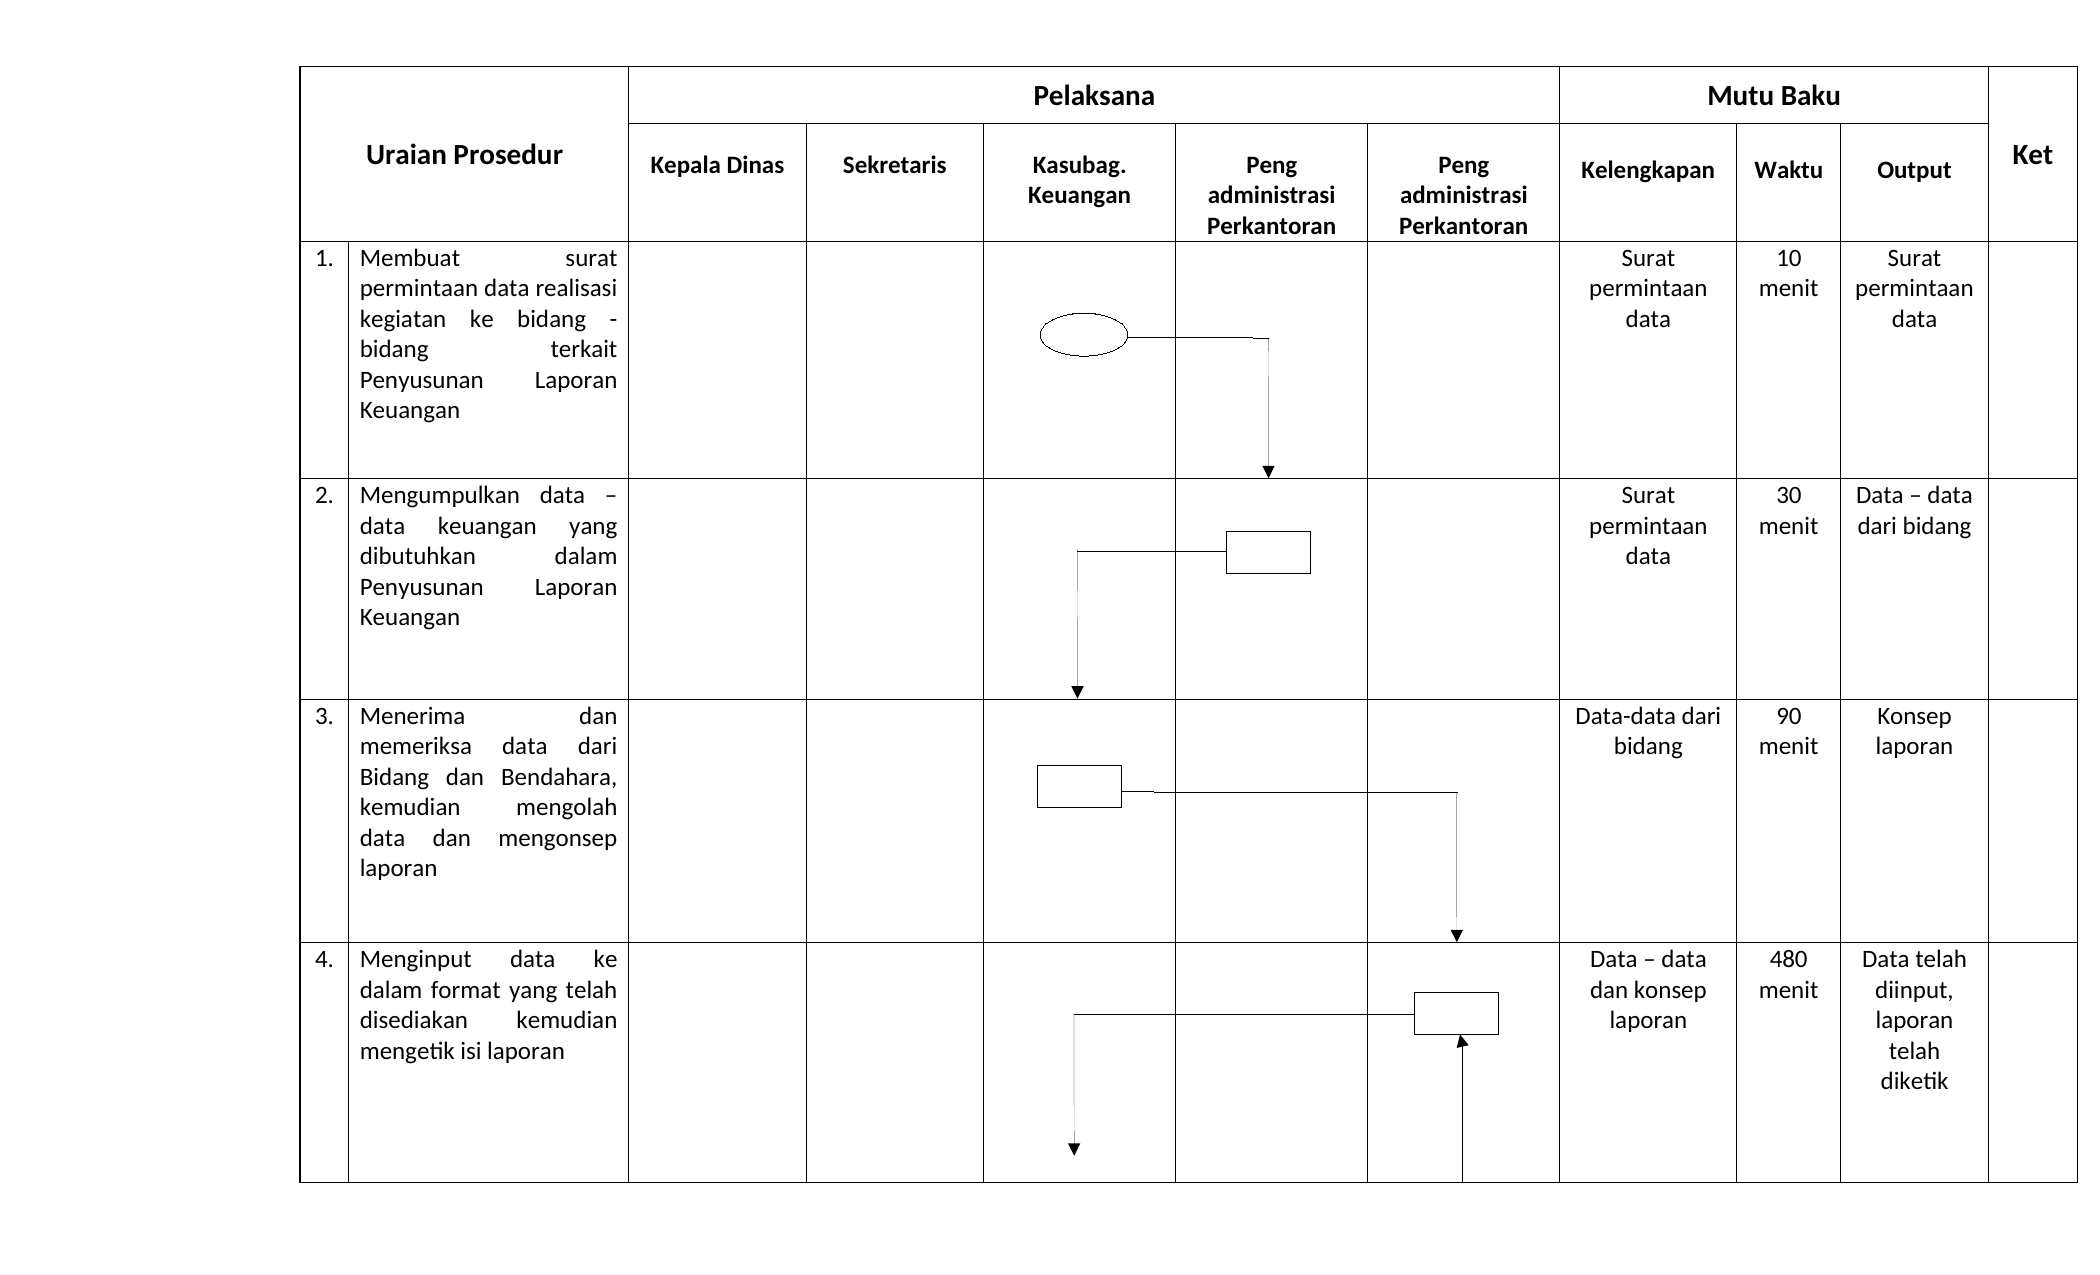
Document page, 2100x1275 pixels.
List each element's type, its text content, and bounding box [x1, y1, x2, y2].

table_cell Konsep laporan [1841, 700, 1988, 942]
table_cell Waktu [1737, 124, 1840, 241]
table_cell [1176, 1015, 1367, 1182]
table_cell [1176, 242, 1367, 478]
table_cell Surat permintaan data [1560, 242, 1736, 478]
table_cell 1. [301, 242, 348, 478]
table_cell [629, 242, 806, 478]
table_cell 3. [301, 700, 348, 942]
table_cell Menerima dan memeriksa data dari Bidang dan Bendahara, kemudian mengolah data dan mengonsep laporan [349, 700, 628, 942]
table_header Uraian Prosedur [301, 67, 628, 241]
table_cell [984, 479, 1175, 699]
table_cell Menginput data ke dalam format yang telah disediakan kemudian mengetik isi laporan [349, 943, 628, 1182]
table_cell Surat permintaan data [1841, 242, 1988, 478]
table_header Pelaksana [629, 67, 1559, 123]
table_cell [1989, 943, 2077, 1182]
table_header Ket [1989, 67, 2077, 241]
table_cell Data – data dari bidang [1841, 479, 1988, 699]
table_cell [1176, 700, 1367, 792]
table_cell Kasubag. Keuangan [984, 124, 1175, 241]
table_cell 10 menit [1737, 242, 1840, 478]
table_cell [1368, 479, 1559, 699]
table_cell Membuat surat permintaan data realisasi kegiatan ke bidang - bidang terkait Penyusunan Laporan Keuangan [349, 242, 628, 478]
table_cell Peng administrasi Perkantoran [1176, 124, 1367, 241]
table_cell [807, 479, 983, 699]
table_cell [1176, 479, 1367, 699]
table_cell [1989, 479, 2077, 699]
table_cell [629, 479, 806, 699]
table_header Mutu Baku [1560, 67, 1988, 123]
table_cell [1176, 943, 1367, 1014]
table_cell Surat permintaan data [1560, 479, 1736, 699]
table_cell [1989, 242, 2077, 478]
table_cell Kelengkapan [1560, 124, 1736, 241]
table_cell Data – data dan konsep laporan [1560, 943, 1736, 1182]
table_cell Data telah diinput, laporan telah diketik [1841, 943, 1988, 1182]
table_cell Data-data dari bidang [1560, 700, 1736, 942]
table_cell [1368, 242, 1559, 478]
table_cell [984, 943, 1175, 1182]
table_cell [1176, 793, 1367, 942]
table_cell Kepala Dinas [629, 124, 806, 241]
table_cell [1368, 700, 1559, 942]
table_cell 30 menit [1737, 479, 1840, 699]
table_cell 480 menit [1737, 943, 1840, 1182]
table_cell Peng administrasi Perkantoran [1368, 124, 1559, 241]
table_cell Mengumpulkan data – data keuangan yang dibutuhkan dalam Penyusunan Laporan Keuangan [349, 479, 628, 699]
table_cell [1989, 700, 2077, 942]
table_cell [629, 700, 806, 942]
table_cell [807, 943, 983, 1182]
table_cell 90 menit [1737, 700, 1840, 942]
table_cell 2. [301, 479, 348, 699]
table_cell 4. [301, 943, 348, 1182]
table_cell [807, 242, 983, 478]
table_cell [807, 700, 983, 942]
table_cell [984, 700, 1175, 942]
table_cell [984, 242, 1175, 478]
table_cell [629, 943, 806, 1182]
table_cell Sekretaris [807, 124, 983, 241]
table_cell [1368, 943, 1559, 1182]
table_cell Output [1841, 124, 1988, 241]
